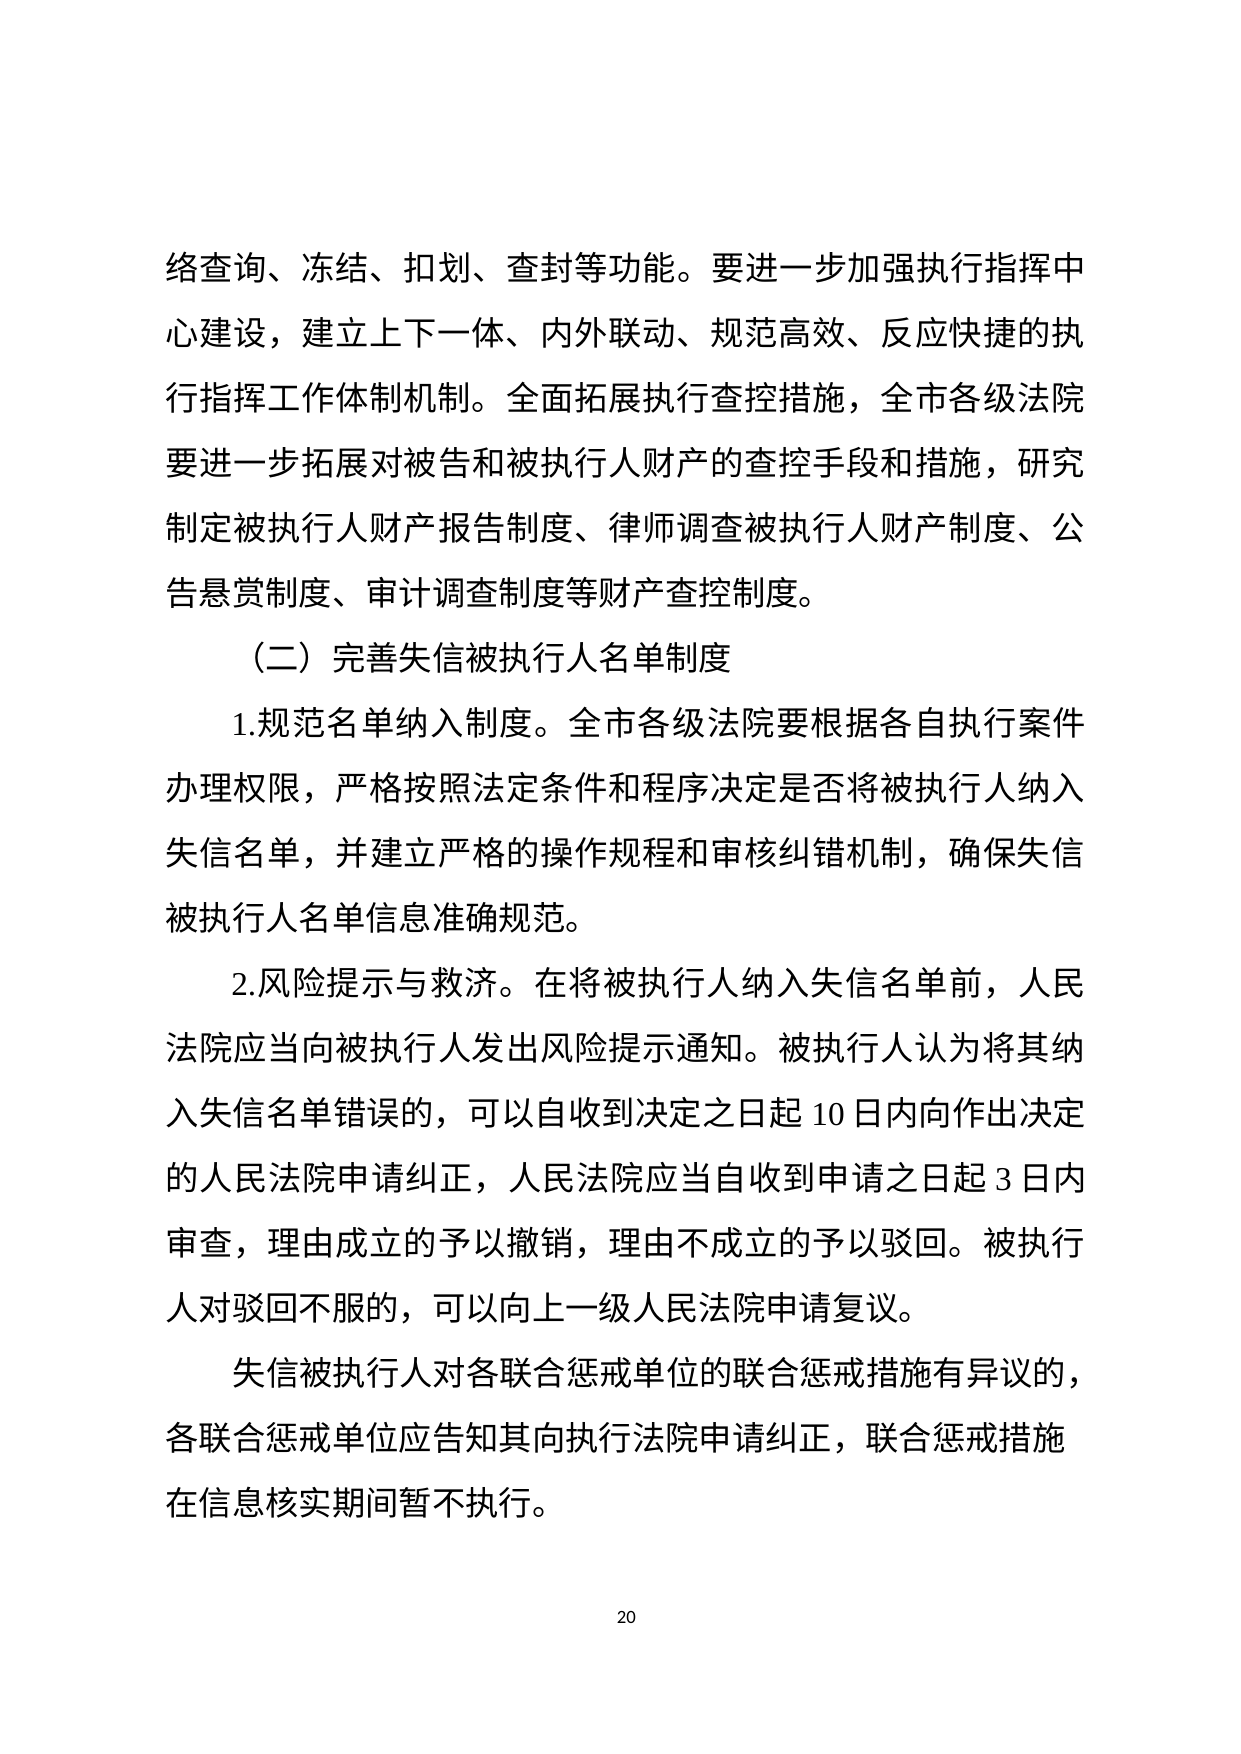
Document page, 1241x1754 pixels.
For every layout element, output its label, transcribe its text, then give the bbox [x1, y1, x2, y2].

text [165, 233, 1087, 623]
text 1.规范名单纳入制度。全市各级法院要根据各自执行案件办理权限，严格按照法定条件和程序决定是否将被执行人纳入失信名单，并建立严格的操作规程和审核纠错机制，确保失信被执行人名单信息准确规范。 [165, 688, 1087, 948]
text （二）完善失信被执行人名单制度 [165, 623, 1087, 688]
text 失信被执行人对各联合惩戒单位的联合惩戒措施有异议的，各联合惩戒单位应告知其向执行法院申请纠正，联合惩戒措施在信息核实期间暂不执行。 [165, 1338, 1087, 1533]
text 2.风险提示与救济。在将被执行人纳入失信名单前，人民法院应当向被执行人发出风险提示通知。被执行人认为将其纳入失信名单错误的，可以自收到决定之日起10日内向作出决定的人民法院申请纠正，人民法院应当自收到申请之日起3日内审查，理由成立的予以撤销，理由不成立的予以驳回。被执行人对驳回不服的，可以向上一级人民法院申请复议。 [165, 948, 1087, 1338]
